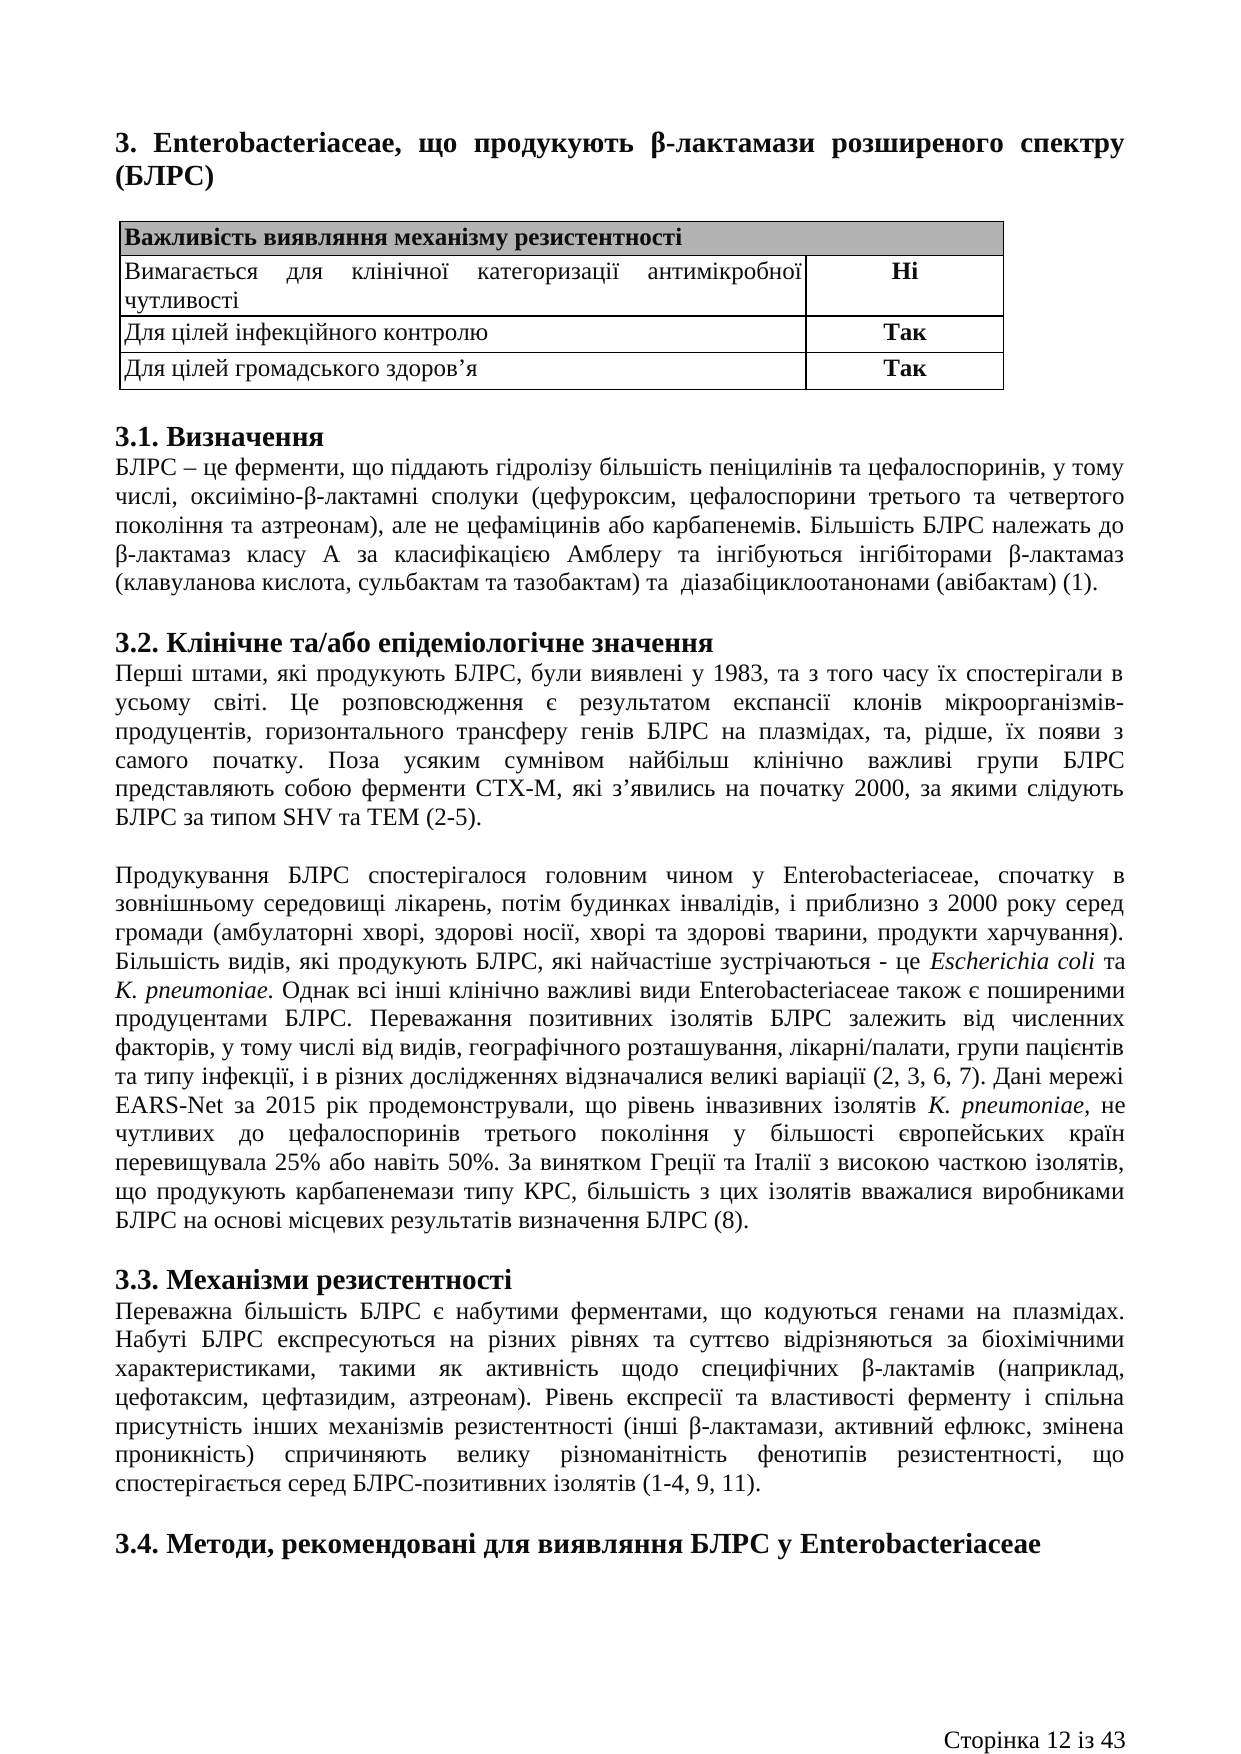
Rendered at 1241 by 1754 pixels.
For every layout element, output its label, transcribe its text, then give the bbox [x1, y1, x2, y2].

table_cell Так [807, 317, 1003, 352]
text 3.3. Механізми резистентності [115, 1262, 1125, 1296]
table_cell Вимагається для клінічної категоризації антимікробної чутливості [121, 256, 805, 315]
table_cell Так [807, 353, 1003, 389]
text 3. Enterobacteriaceae, що продукують β-лактамази розширеного спектру (БЛРС) [115, 125, 1125, 192]
text Переважна більшість БЛРС є набутими ферментами, що кодуються генами на плазмідах. Набуті БЛРС експресуються на різних рівнях та суттєво відрізняються за біохімічними характеристиками, такими як активність щодо специфічних β-лактамів (наприклад, цефотаксим, цефтазидим, азтреонам). Рівень експресії та властивості ферменту і спільна присутність інших механізмів резистентності (інші β-лактамази, активний ефлюкс, змінена проникність) спричиняють велику різноманітність фенотипів резистентності, що спостерігається серед БЛРС-позитивних ізолятів (1-4, 9, 11). [115, 1296, 1125, 1497]
text Продукування БЛРС спостерігалося головним чином у Enterobacteriaceae, спочатку в зовнішньому середовищі лікарень, потім будинках інвалідів, і приблизно з 2000 року серед громади (амбулаторні хворі, здорові носії, хворі та здорові тварини, продукти харчування). Більшість видів, які продукують БЛРС, які найчастіше зустрічаються - це Escherichia coli та K. pneumoniae. Однак всі інші клінічно важливі види Enterobacteriaceae також є поширеними продуцентами БЛРС. Переважання позитивних ізолятів БЛРС залежить від численних факторів, у тому числі від видів, географічного розташування, лікарні/палати, групи пацієнтів та типу інфекції, і в різних дослідженнях відзначалися великі варіації (2, 3, 6, 7). Дані мережі EARS-Net за 2015 рік продемонстрували, що рівень інвазивних ізолятів K. рneumoniae, не чутливих до цефалоспоринів третього покоління у більшості європейських країн перевищувала 25% або навіть 50%. За винятком Греції та Італії з високою часткою ізолятів, що продукують карбапенемази типу КРС, більшість з цих ізолятів вважалися виробниками БЛРС на основі місцевих результатів визначення БЛРС (8). [115, 860, 1125, 1233]
text 3.1. Визначення [115, 419, 1125, 452]
text Перші штами, які продукують БЛРС, були виявлені у 1983, та з того часу їх спостерігали в усьому світі. Це розповсюдження є результатом експансії клонів мікроорганізмів-продуцентів, горизонтального трансферу генів БЛРС на плазмідах, та, рідше, їх появи з самого початку. Поза усяким сумнівом найбільш клінічно важливі групи БЛРС представляють собою ферменти СТХ-М, які з’явились на початку 2000, за якими слідують БЛРС за типом SHV та TEM (2-5). [115, 658, 1125, 831]
table_header Важливість виявляння механізму резистентності [121, 222, 1003, 255]
text 3.4. Методи, рекомендовані для виявляння БЛРС у Enterobacteriaceae [115, 1526, 1125, 1559]
table_cell Для цілей громадського здоров’я [121, 353, 805, 389]
table_cell Для цілей інфекційного контролю [121, 317, 805, 352]
table_cell Ні [807, 256, 1003, 315]
text 3.2. Клінічне та/або епідеміологічне значення [115, 625, 1125, 658]
text БЛРС – це ферменти, що піддають гідролізу більшість пеніцилінів та цефалоспоринів, у тому числі, оксиіміно-β-лактамні сполуки (цефуроксим, цефалоспорини третього та четвертого покоління та азтреонам), але не цефаміцинів або карбапенемів. Більшість БЛРС належать до β-лактамаз класу А за класифікацією Амблеру та інгібуються інгібіторами β-лактамаз (клавуланова кислота, сульбактам та тазобактам) та діазабіциклоотанонами (авібактам) (1). [115, 452, 1125, 596]
